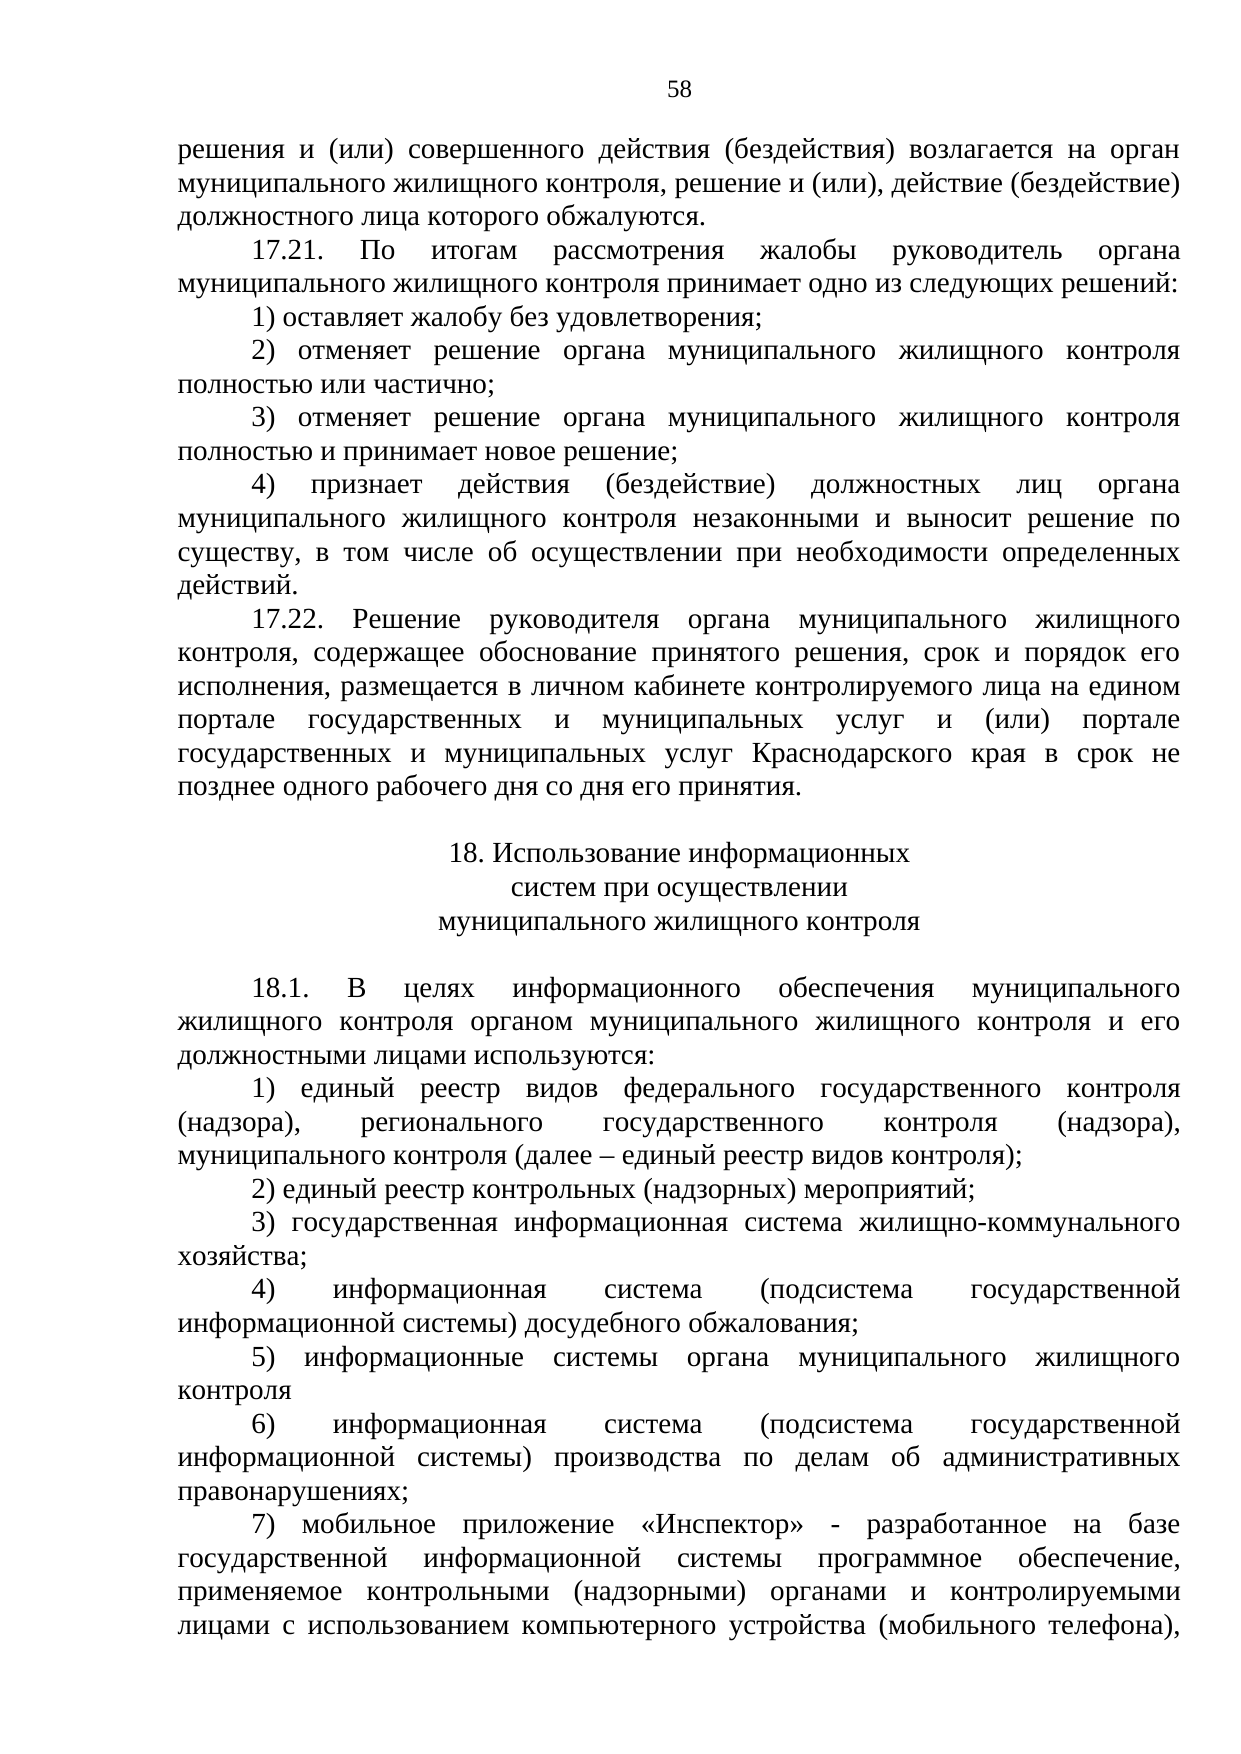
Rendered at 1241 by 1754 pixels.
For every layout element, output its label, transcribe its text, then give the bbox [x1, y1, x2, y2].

text 17.21. По итогам рассмотрения жалобы руководитель органа муниципального жилищного контроля принимает одно из следующих решений: [177, 232, 1181, 299]
text 1) единый реестр видов федерального государственного контроля (надзора), регионального государственного контроля (надзора), муниципального контроля (далее – единый реестр видов контроля); [177, 1070, 1181, 1171]
text 18.1. В целях информационного обеспечения муниципального жилищного контроля органом муниципального жилищного контроля и его должностными лицами используются: [177, 970, 1181, 1070]
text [177, 1506, 1181, 1641]
text 2) отменяет решение органа муниципального жилищного контроля полностью или частично; [177, 332, 1181, 399]
text 5) информационные системы органа муниципального жилищного контроля [177, 1339, 1181, 1406]
text 3) государственная информационная система жилищно-коммунального хозяйства; [177, 1204, 1181, 1272]
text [177, 131, 1181, 232]
text 18. Использование информационных [177, 836, 1181, 869]
text 3) отменяет решение органа муниципального жилищного контроля полностью и принимает новое решение; [177, 399, 1181, 467]
text систем при осуществлении [177, 869, 1181, 903]
text 2) единый реестр контрольных (надзорных) мероприятий; [177, 1171, 1181, 1204]
text муниципального жилищного контроля [177, 903, 1181, 936]
text 1) оставляет жалобу без удовлетворения; [177, 299, 1181, 332]
text 4) признает действия (бездействие) должностных лиц органа муниципального жилищного контроля незаконными и выносит решение по существу, в том числе об осуществлении при необходимости определенных действий. [177, 467, 1181, 601]
text 4) информационная система (подсистема государственной информационной системы) досудебного обжалования; [177, 1272, 1181, 1339]
text 6) информационная система (подсистема государственной информационной системы) производства по делам об административных правонарушениях; [177, 1406, 1181, 1506]
text 17.22. Решение руководителя органа муниципального жилищного контроля, содержащее обоснование принятого решения, срок и порядок его исполнения, размещается в личном кабинете контролируемого лица на едином портале государственных и муниципальных услуг и (или) портале государственных и муниципальных услуг Краснодарского края в срок не позднее одного рабочего дня со дня его принятия. [177, 601, 1181, 802]
